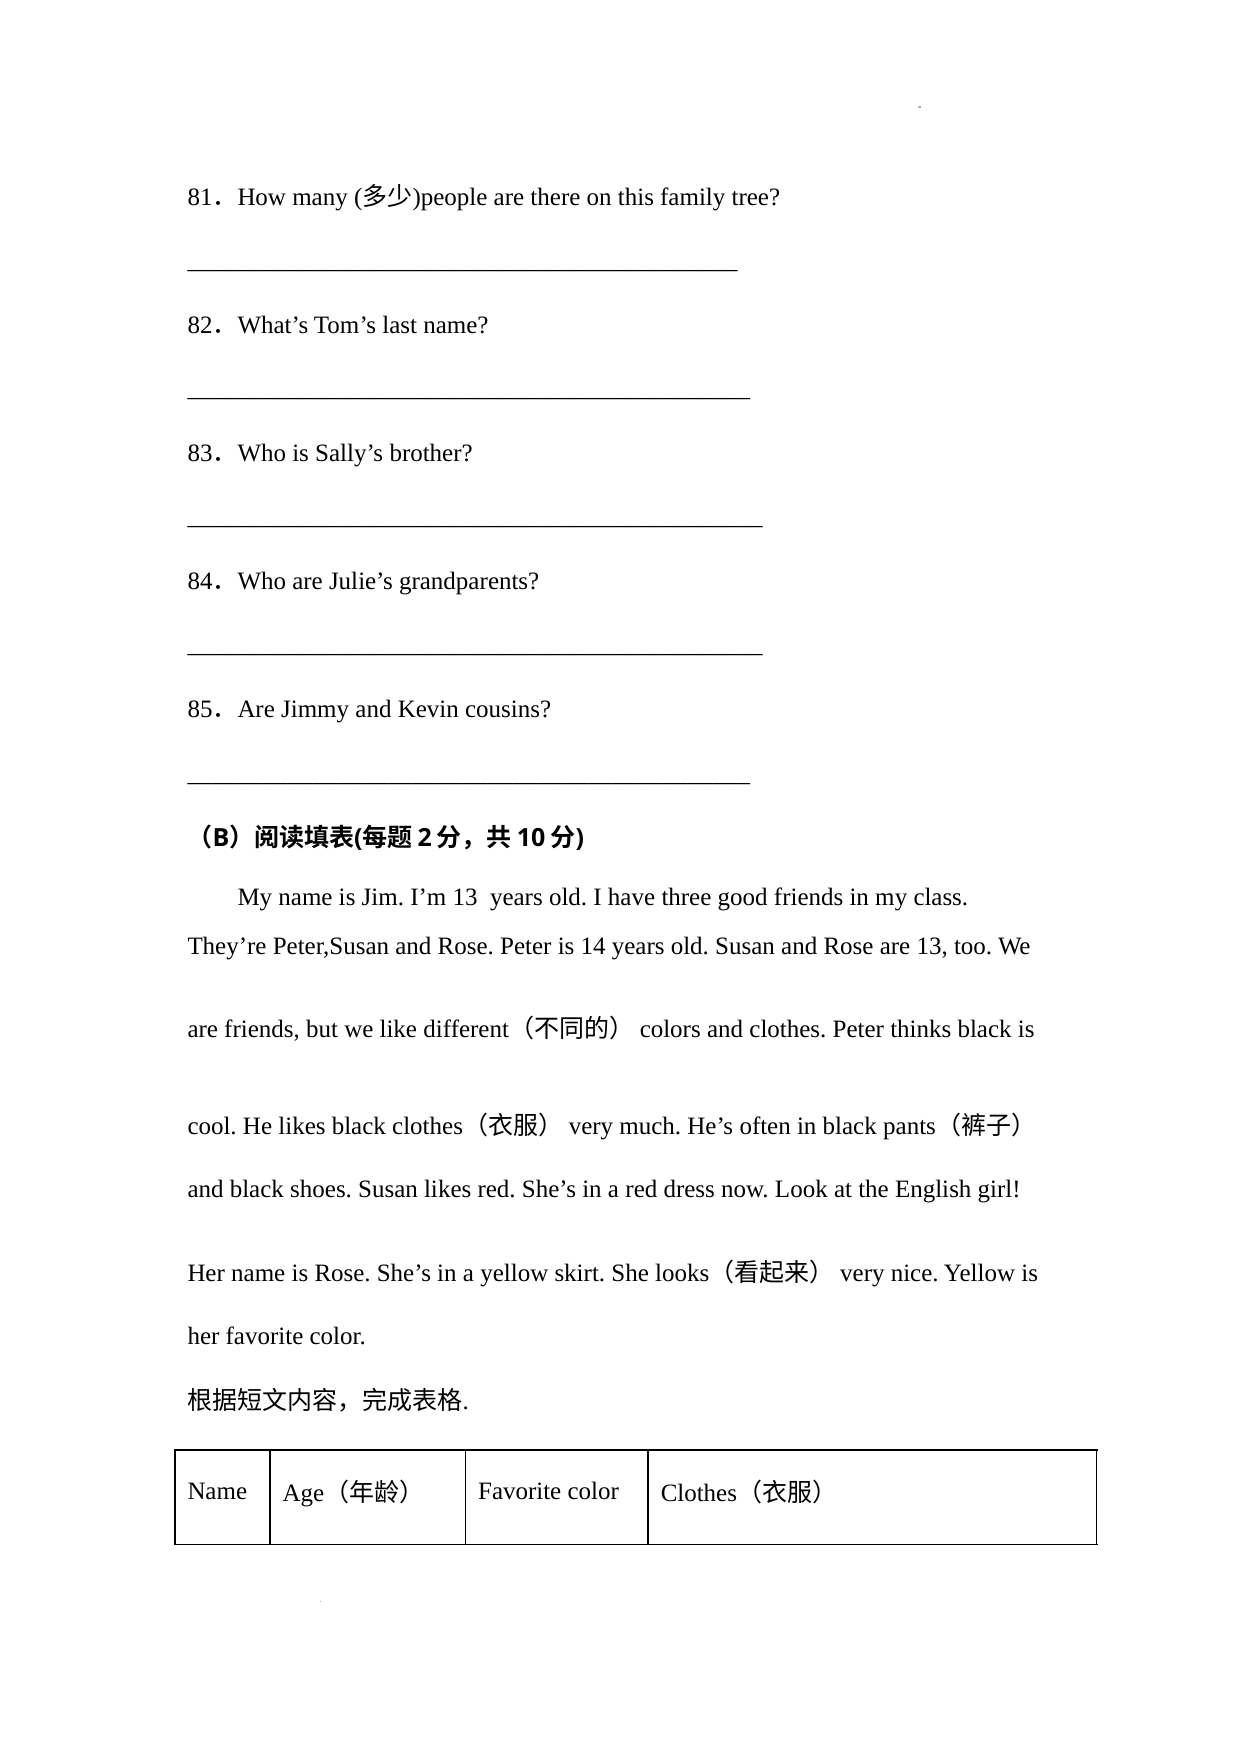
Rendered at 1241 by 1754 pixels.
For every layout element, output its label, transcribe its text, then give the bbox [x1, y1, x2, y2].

text 84．Who are Julie’s grandparents? ______________________________________________ [187, 546, 1053, 660]
text 根据短文内容，完成表格. [187, 1366, 1053, 1431]
text 85．Are Jimmy and Kevin cousins? _____________________________________________ [187, 674, 1053, 788]
table_header （B）阅读填表(每题2分，共10分) [176, 803, 600, 880]
table_header Name [176, 1451, 269, 1543]
table_header Age（年龄） [271, 1451, 465, 1543]
table_header Favorite color [466, 1451, 647, 1543]
text 81．How many (多少)people are there on this family tree? ____________________________________________ [187, 162, 1053, 276]
text My name is Jim. I’m 13 years old. I have three good friends in my class. They’re Peter,Susan and Rose. Peter is 14 years old. Susan and Rose are 13, too. We are friends, but we like different（不同的） colors and clothes. Peter thinks black is cool. He likes black clothes（衣服） very much. He’s often in black pants（裤子） and black shoes. Susan likes red. She’s in a red dress now. Look at the English girl! Her name is Rose. She’s in a yellow skirt. She looks（看起来） very nice. Yellow is her favorite color. [187, 880, 1053, 1351]
text 83．Who is Sally’s brother? ______________________________________________ [187, 418, 1053, 532]
table_header Clothes（衣服） [649, 1451, 1096, 1543]
text 82．What’s Tom’s last name? _____________________________________________ [187, 290, 1053, 404]
